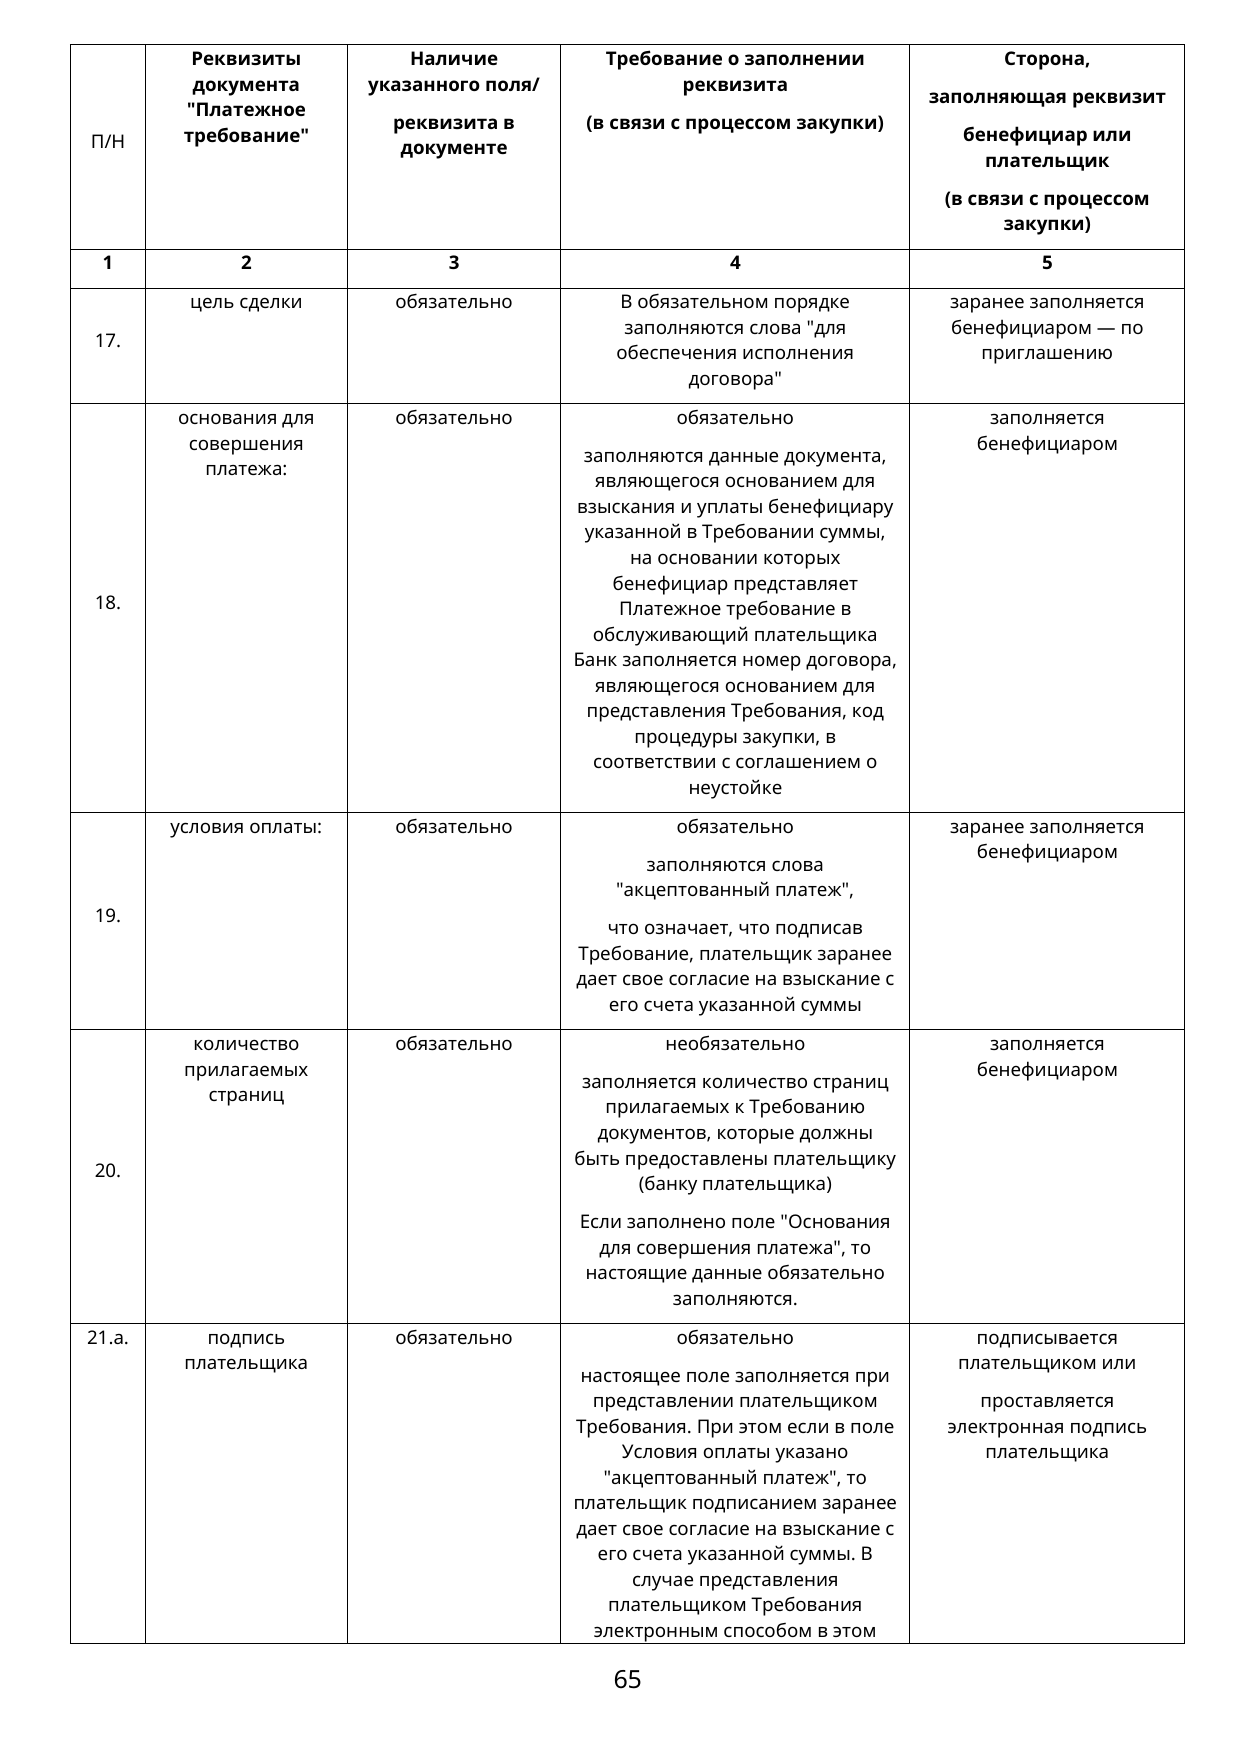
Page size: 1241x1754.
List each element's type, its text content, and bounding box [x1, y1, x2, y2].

table_cell обязательно [348, 289, 560, 403]
table_cell обязательно [348, 1324, 560, 1643]
table_cell 1 [71, 250, 145, 288]
table_cell подписывается плательщиком или проставляется электронная подпись плательщика [910, 1324, 1184, 1643]
table_cell 2 [146, 250, 347, 288]
table_cell количество прилагаемых страниц [146, 1030, 347, 1323]
table_cell обязательно заполняются слова "акцептованный платеж", что означает, что подписав Требование, плательщик заранее дает свое согласие на взыскание с его счета указанной суммы [561, 813, 909, 1029]
table_cell 21.а. [71, 1324, 145, 1643]
table_cell заполняется бенефициаром [910, 404, 1184, 812]
table_cell подпись плательщика [146, 1324, 347, 1643]
table_cell 3 [348, 250, 560, 288]
table_cell основания для совершения платежа: [146, 404, 347, 812]
table_cell 18. [71, 404, 145, 812]
table_cell 5 [910, 250, 1184, 288]
table_cell заранее заполняется бенефициаром — по приглашению [910, 289, 1184, 403]
table_cell 17. [71, 289, 145, 403]
table_cell обязательно заполняются данные документа, являющегося основанием для взыскания и уплаты бенефициару указанной в Требовании суммы, на основании которых бенефициар представляет Платежное требование в обслуживающий плательщика Банк заполняется номер договора, являющегося основанием для представления Требования, код процедуры закупки, в соответствии с соглашением о неустойке [561, 404, 909, 812]
table_header Требование о заполнении реквизита (в связи с процессом закупки) [561, 45, 909, 248]
table_header Реквизиты документа "Платежное требование" [146, 45, 347, 248]
table_cell обязательно [348, 404, 560, 812]
table_cell цель сделки [146, 289, 347, 403]
table_header Наличие указанного поля/ реквизита в документе [348, 45, 560, 248]
table_cell обязательно [348, 1030, 560, 1323]
table_cell 4 [561, 250, 909, 288]
table_cell заполняется бенефициаром [910, 1030, 1184, 1323]
table_cell необязательно заполняется количество страниц прилагаемых к Требованию документов, которые должны быть предоставлены плательщику (банку плательщика) Если заполнено поле "Основания для совершения платежа", то настоящие данные обязательно заполняются. [561, 1030, 909, 1323]
table_cell 19. [71, 813, 145, 1029]
table_cell заранее заполняется бенефициаром [910, 813, 1184, 1029]
table_cell 20. [71, 1030, 145, 1323]
table_header П/Н [71, 45, 145, 248]
table_cell В обязательном порядке заполняются слова "для обеспечения исполнения договора" [561, 289, 909, 403]
table_cell обязательно [348, 813, 560, 1029]
table_header Сторона, заполняющая реквизит бенефициар или плательщик (в связи с процессом закупки) [910, 45, 1184, 248]
table_cell условия оплаты: [146, 813, 347, 1029]
